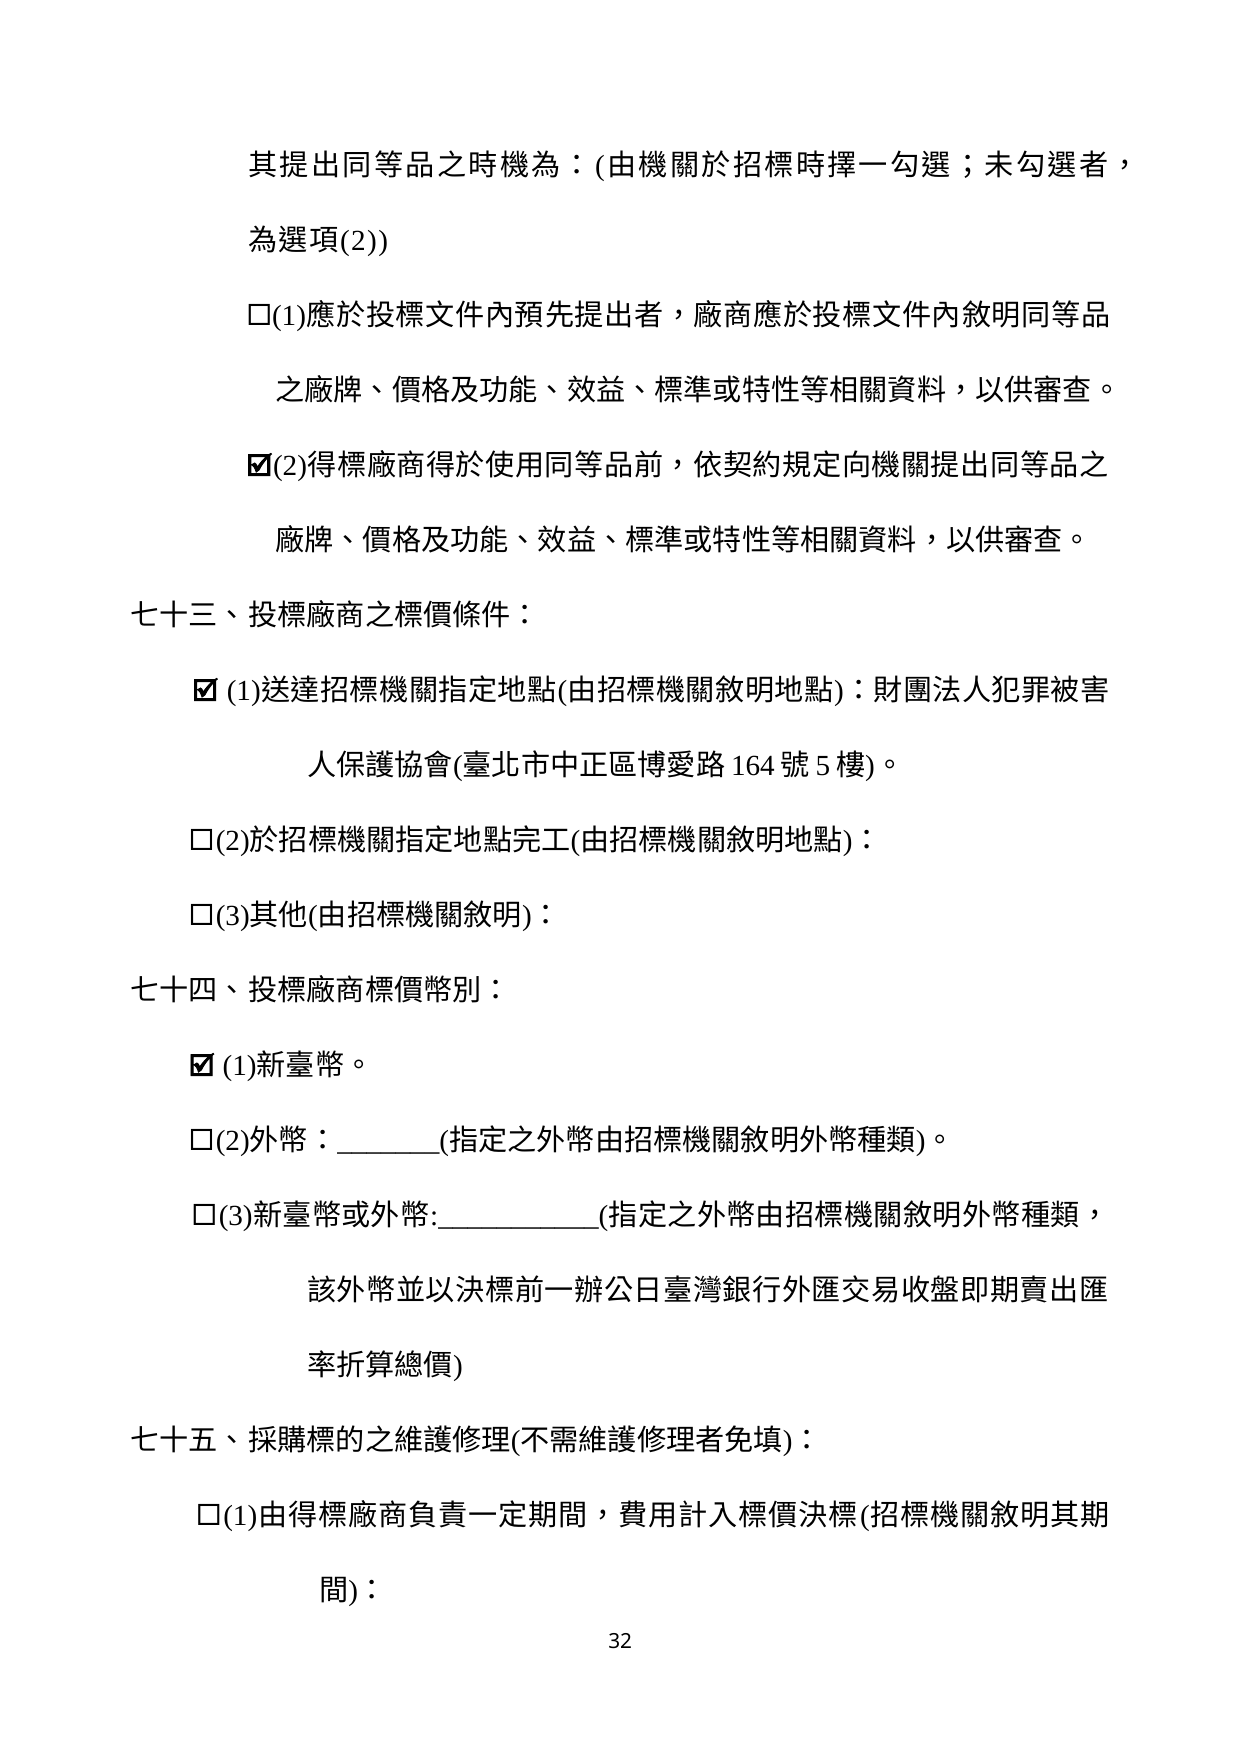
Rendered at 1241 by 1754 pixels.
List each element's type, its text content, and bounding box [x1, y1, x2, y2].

text (2)得標廠商得於使用同等品前，依契約規定向機關提出同等品之廠牌、價格及功能、效益、標準或特性等相關資料，以供審查。 [246, 425, 1110, 575]
text (1)送達招標機關指定地點(由招標機關敘明地點)：財團法人犯罪被害人保護協會(臺北市中正區博愛路164號5樓)。 [130, 650, 1110, 800]
text (3)新臺幣或外幣:___________(指定之外幣由招標機關敘明外幣種類，該外幣並以決標前一辦公日臺灣銀行外匯交易收盤即期賣出匯率折算總價) [130, 1175, 1110, 1400]
text (1)新臺幣。 [130, 1025, 1110, 1100]
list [130, 125, 1110, 275]
list 投標廠商之標價條件： [130, 575, 1110, 650]
text (1)由得標廠商負責一定期間，費用計入標價決標(招標機關敘明其期間)： [130, 1475, 1110, 1625]
text (2)於招標機關指定地點完工(由招標機關敘明地點)： [130, 800, 1110, 875]
list 採購標的之維護修理(不需維護修理者免填)： [130, 1400, 1110, 1475]
text (1)應於投標文件內預先提出者，廠商應於投標文件內敘明同等品之廠牌、價格及功能、效益、標準或特性等相關資料，以供審查。 [246, 275, 1110, 425]
text (2)外幣：_______(指定之外幣由招標機關敘明外幣種類)。 [130, 1100, 1110, 1175]
text (3)其他(由招標機關敘明)： [130, 875, 1110, 950]
list 投標廠商標價幣別： [130, 950, 1110, 1025]
